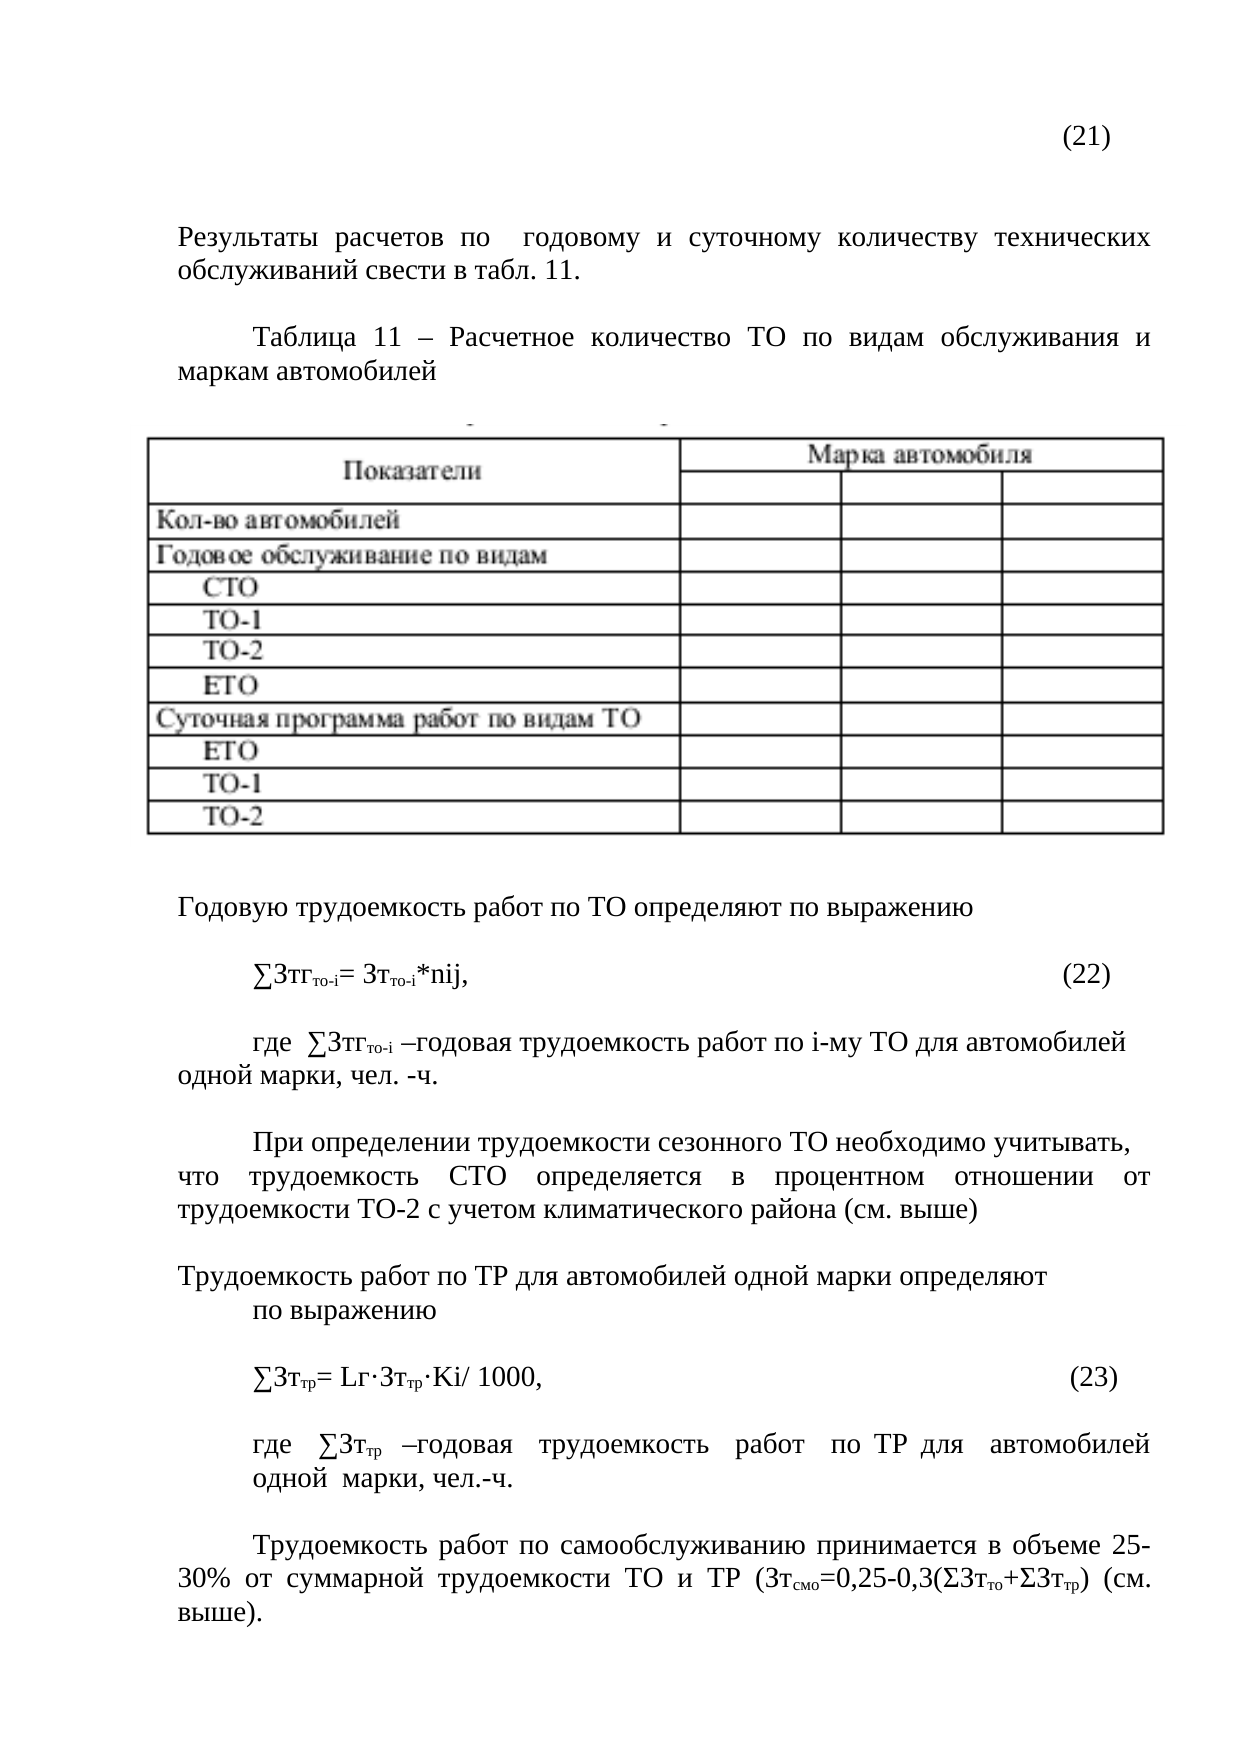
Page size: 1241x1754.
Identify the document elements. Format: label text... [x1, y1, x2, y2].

picture [129, 424, 1186, 847]
list Трудоемкость работ по самообслуживанию принимается в объеме 25-30% от суммарной трудоемкости ТО и ТР (Зтсмо=0,25-0,3(ΣЗтто+ΣЗттр) (см. выше). [177, 1527, 1152, 1627]
list Годовую трудоемкость работ по ТО определяют по выражению [177, 889, 1152, 923]
list ∑Зттр= Lг·Зттр·Ki/ 1000, (23) [252, 1359, 1152, 1393]
list (21) [177, 118, 1152, 152]
list по выражению [252, 1292, 1152, 1326]
list При определении трудоемкости сезонного ТО необходимо учитывать, [252, 1124, 1152, 1158]
list где ∑Зттр –годовая трудоемкость работ по ТР для автомобилей одной марки, чел.-ч. [252, 1426, 1152, 1493]
list где ∑Зтгто-i –годовая трудоемкость работ по i-му ТО для автомобилей одной марки, чел. -ч. [177, 1024, 1152, 1091]
list ∑Зтгто-i= Зтто-i*nij, (22) [252, 957, 1152, 990]
list Таблица 11 – Расчетное количество ТО по видам обслуживания и маркам автомобилей [177, 319, 1152, 386]
list Результаты расчетов по годовому и суточному количеству технических обслуживаний свести в табл. 11. [177, 219, 1152, 286]
list что трудоемкость СТО определяется в процентном отношении от трудоемкости ТО-2 с учетом климатического района (см. выше) [177, 1158, 1152, 1225]
list Трудоемкость работ по ТР для автомобилей одной марки определяют [177, 1258, 1152, 1292]
